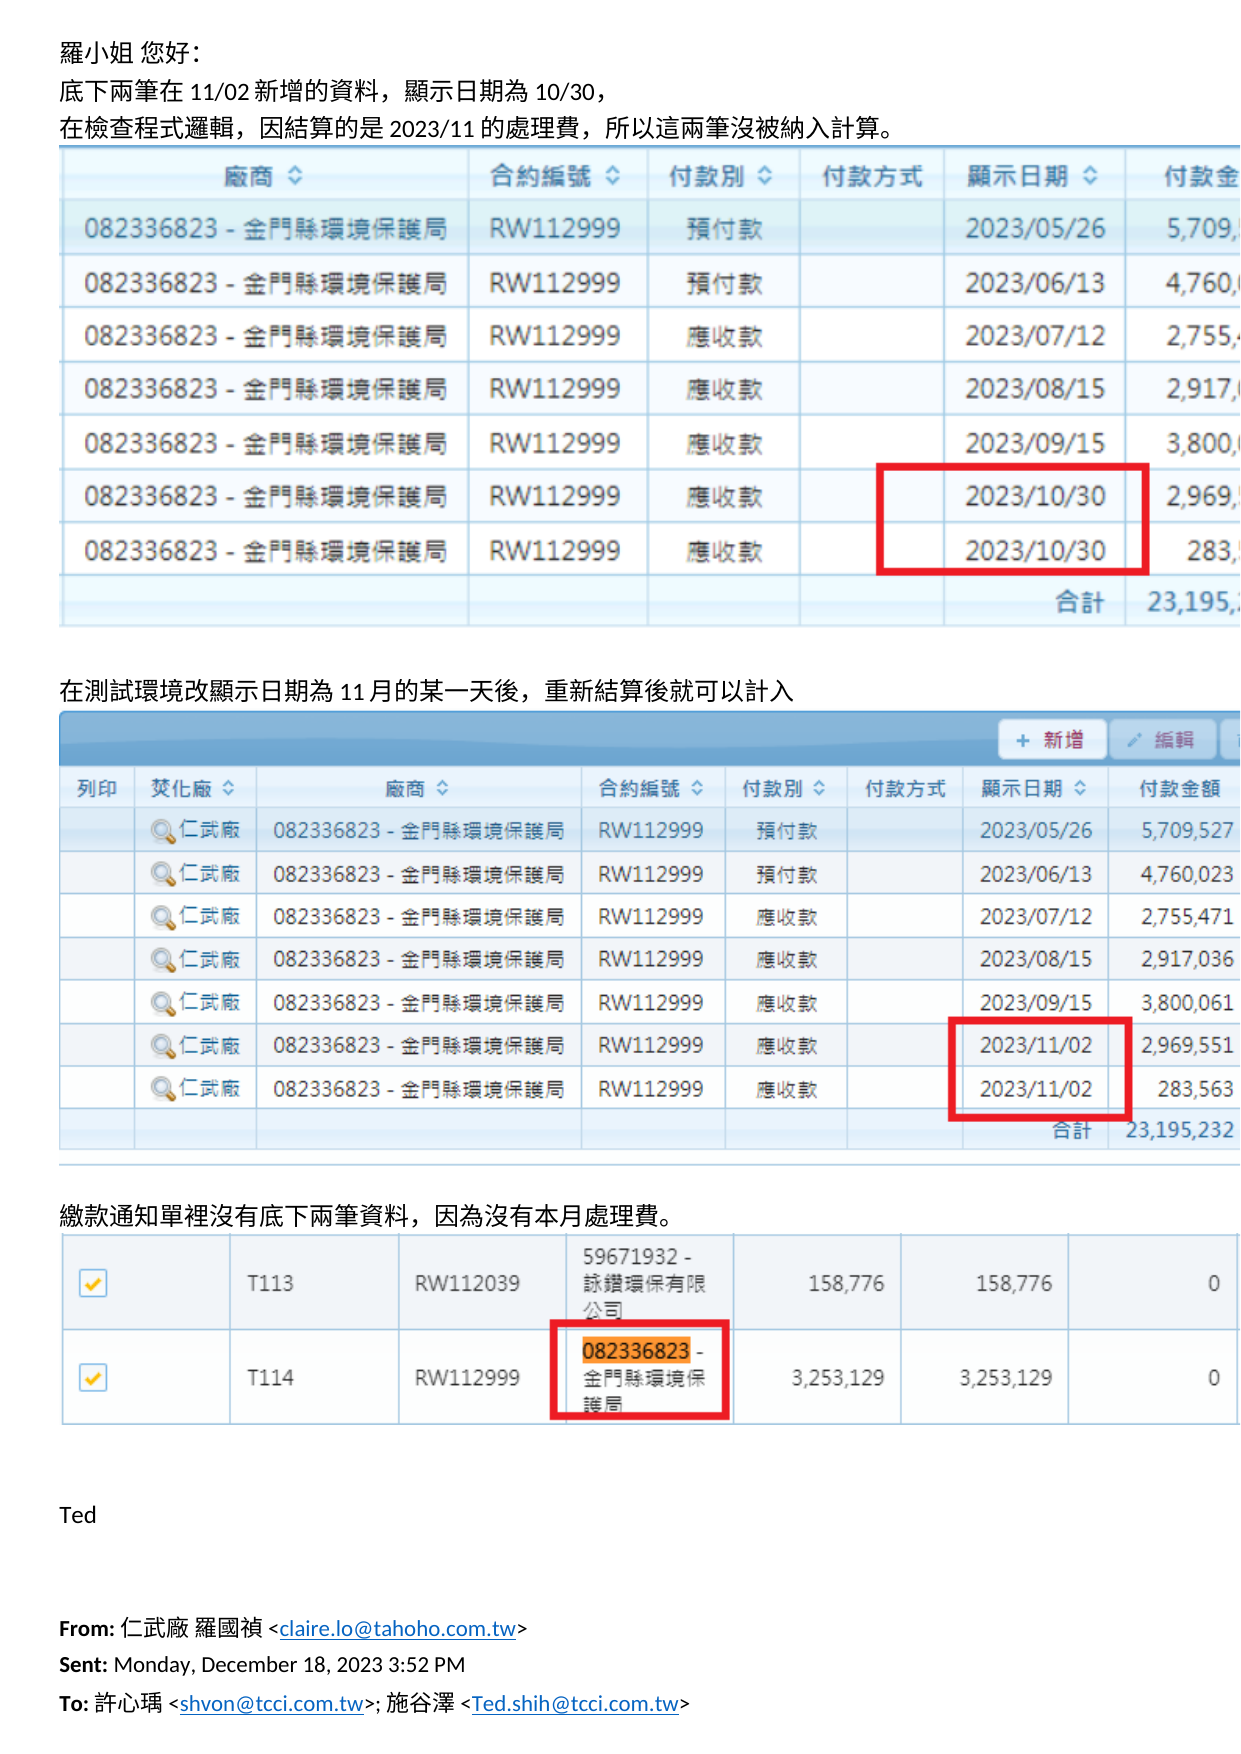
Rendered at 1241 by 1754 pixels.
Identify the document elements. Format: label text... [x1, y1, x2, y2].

text 底下兩筆在11/02新增的資料，顯示日期為10/30， [59, 71, 1216, 108]
picture [59, 708, 1241, 1169]
picture [59, 145, 1241, 634]
text Ted [59, 1496, 1216, 1533]
text 羅小姐 您好： [59, 33, 1216, 71]
text 在測試環境改顯示日期為11月的某一天後，重新結算後就可以計入 [59, 671, 1216, 708]
picture [59, 1233, 1241, 1425]
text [59, 1608, 1216, 1721]
text 繳款通知單裡沒有底下兩筆資料，因為沒有本月處理費。 [59, 1196, 1216, 1233]
text 在檢查程式邏輯，因結算的是2023/11的處理費，所以這兩筆沒被納入計算。 [59, 108, 1216, 145]
